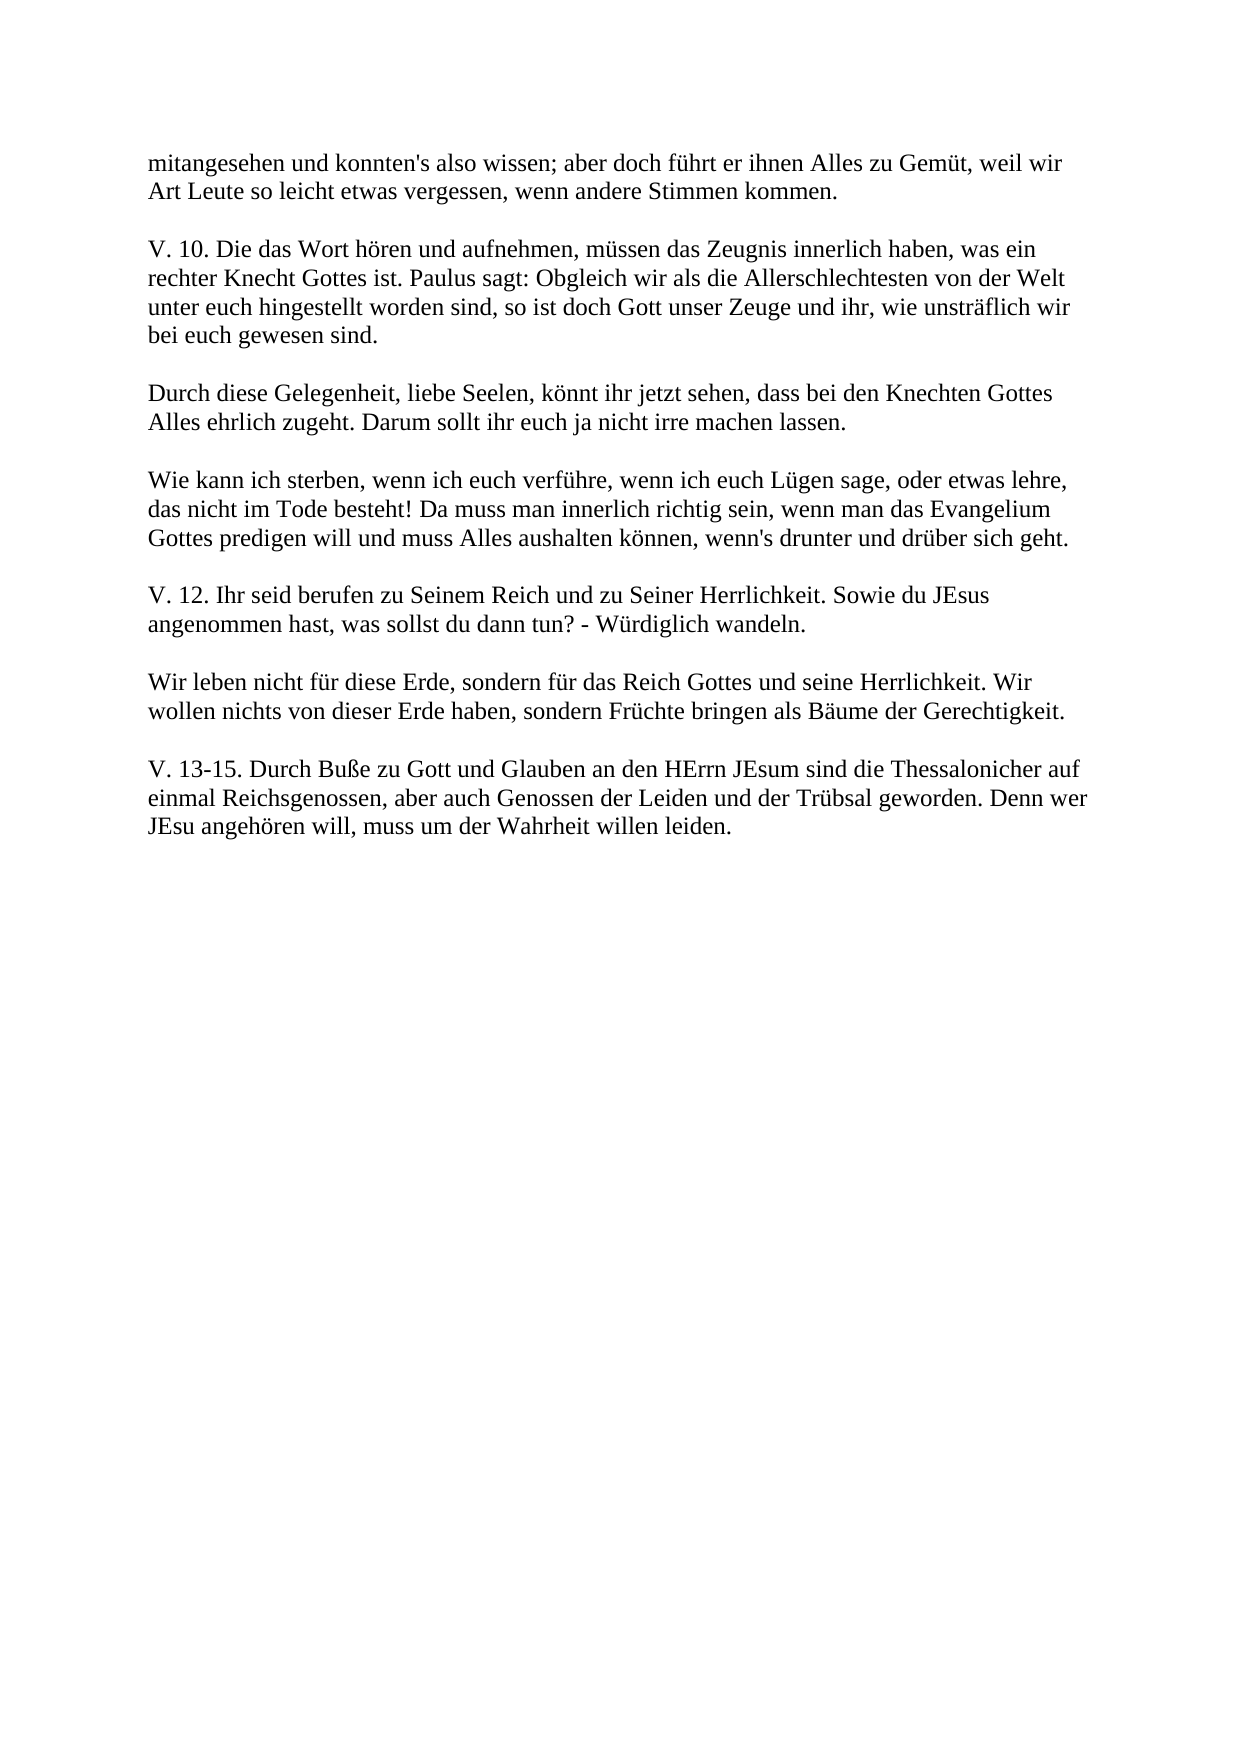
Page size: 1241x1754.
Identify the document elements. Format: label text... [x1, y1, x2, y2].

text Wie kann ich sterben, wenn ich euch verführe, wenn ich euch Lügen sage, oder etwas lehre, das nicht im Tode besteht! Da muss man innerlich richtig sein, wenn man das Evangelium Gottes predigen will und muss Alles aushalten können, wenn's drunter und drüber sich geht. [148, 465, 1093, 551]
text V. 10. Die das Wort hören und aufnehmen, müssen das Zeugnis innerlich haben, was ein rechter Knecht Gottes ist. Paulus sagt: Obgleich wir als die Allerschlechtesten von der Welt unter euch hingestellt worden sind, so ist doch Gott unser Zeuge und ihr, wie unsträflich wir bei euch gewesen sind. [148, 234, 1093, 349]
text Wir leben nicht für diese Erde, sondern für das Reich Gottes und seine Herrlichkeit. Wir wollen nichts von dieser Erde haben, sondern Früchte bringen als Bäume der Gerechtigkeit. [148, 667, 1093, 725]
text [148, 148, 1093, 205]
text V. 13-15. Durch Buße zu Gott und Glauben an den HErrn JEsum sind die Thessalonicher auf einmal Reichsgenossen, aber auch Genossen der Leiden und der Trübsal geworden. Denn wer JEsu angehören will, muss um der Wahrheit willen leiden. [148, 754, 1093, 840]
text V. 12. Ihr seid berufen zu Seinem Reich und zu Seiner Herrlichkeit. Sowie du JEsus angenommen hast, was sollst du dann tun? - Würdiglich wandeln. [148, 581, 1093, 638]
text Durch diese Gelegenheit, liebe Seelen, könnt ihr jetzt sehen, dass bei den Knechten Gottes Alles ehrlich zugeht. Darum sollt ihr euch ja nicht irre machen lassen. [148, 378, 1093, 436]
